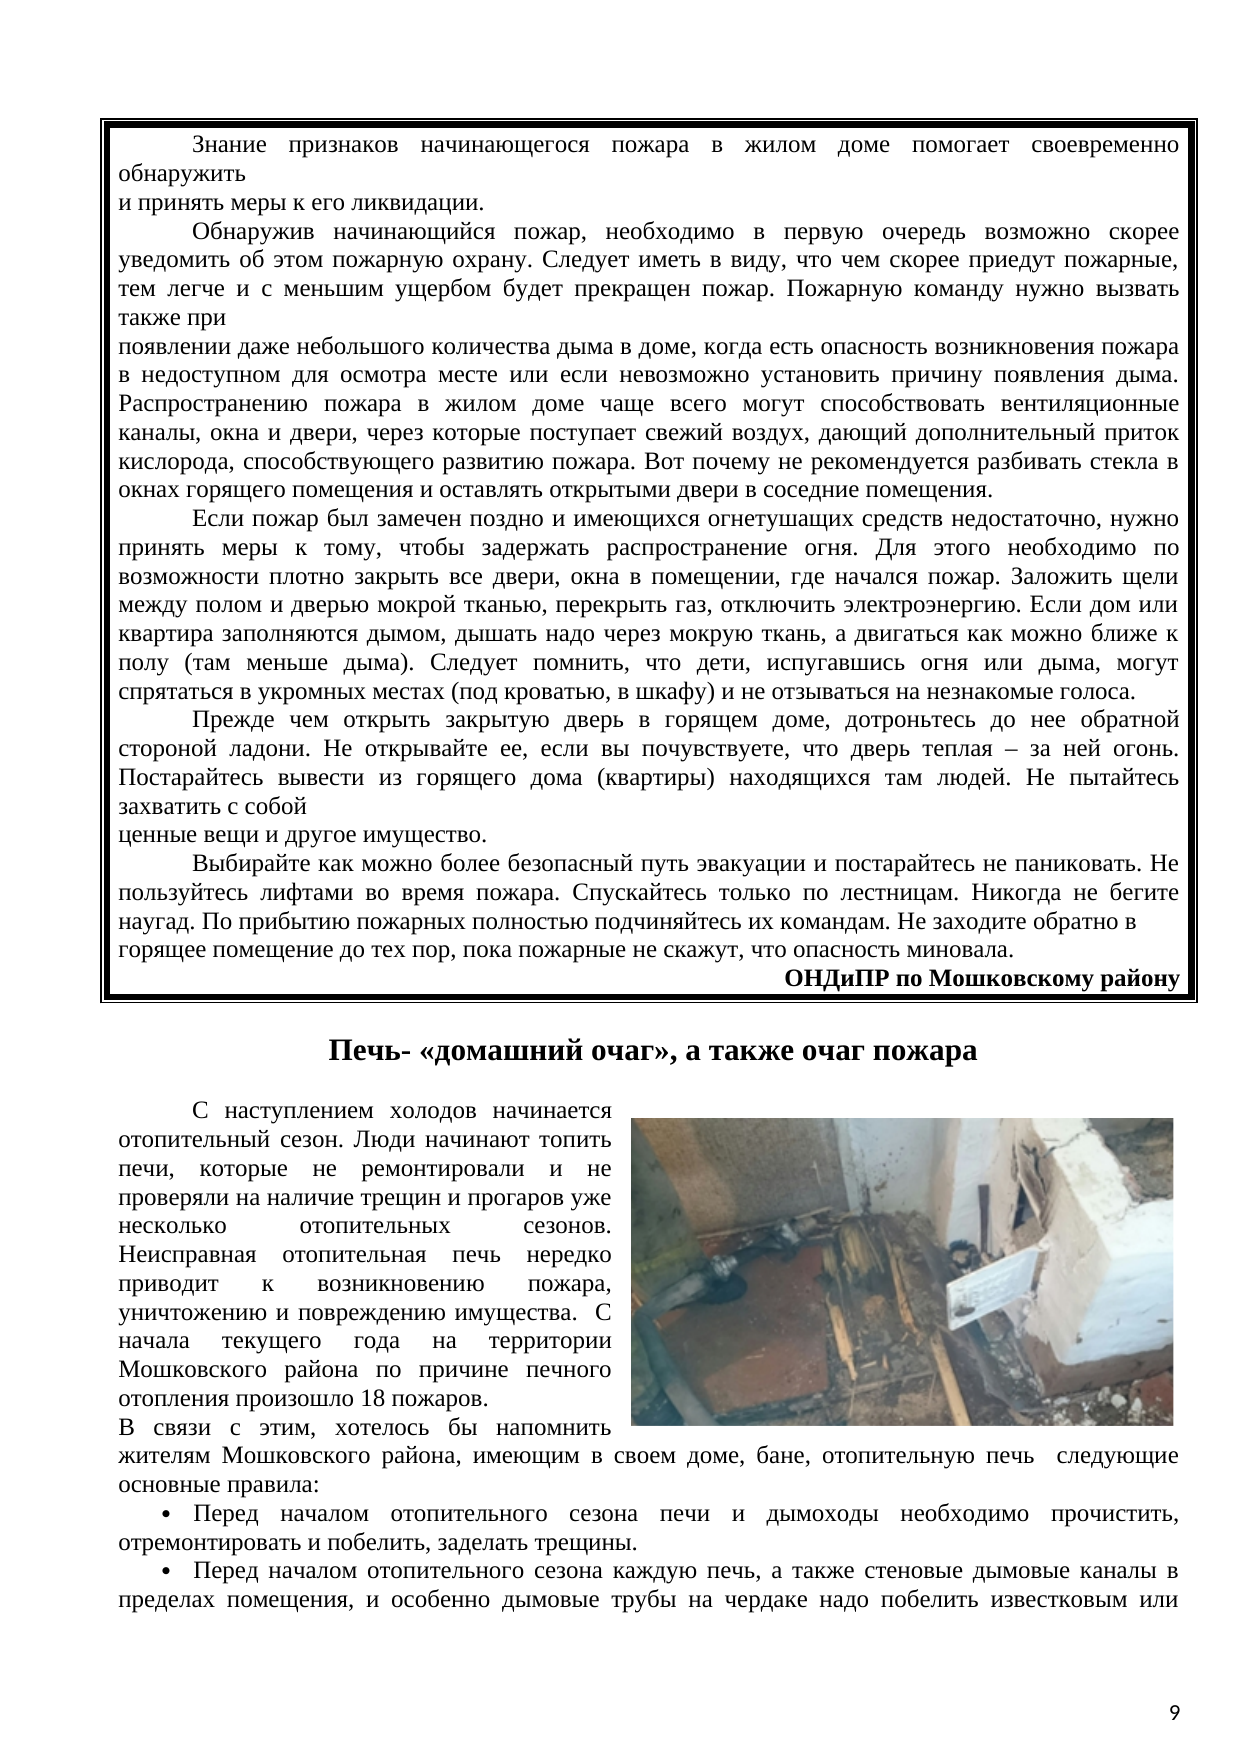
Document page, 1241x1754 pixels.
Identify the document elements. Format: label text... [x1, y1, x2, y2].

text ОНДиПР по Мошковскому району [110, 952, 1188, 994]
text появлении даже небольшого количества дыма в доме, когда есть опасность возникновения пожара в недоступном для осмотра месте или если невозможно установить причину появления дыма. Распространению пожара в жилом доме чаще всего могут способствовать вентиляционные каналы, окна и двери, через которые поступает свежий воздух, дающий дополнительный приток кислорода, способствующего развитию пожара. Вот почему не рекомендуется разбивать стекла в окнах горящего помещения и оставлять открытыми двери в соседние помещения. [118, 331, 1180, 503]
text Знание признаков начинающегося пожара в жилом доме помогает своевременно обнаружить [110, 128, 1188, 187]
text Обнаружив начинающийся пожар, необходимо в первую очередь возможно скорее уведомить об этом пожарную охрану. Следует иметь в виду, что чем скорее приедут пожарные, тем легче и с меньшим ущербом будет прекращен пожар. Пожарную команду нужно вызвать также при [118, 216, 1180, 331]
text горящее помещение до тех пор, пока пожарные не скажут, что опасность миновала. [118, 934, 1180, 952]
text ценные вещи и другое имущество. [118, 819, 1180, 848]
picture [629, 1118, 1174, 1425]
text Прежде чем открыть закрытую дверь в горящем доме, дотроньтесь до нее обратной стороной ладони. Не открывайте ее, если вы почувствуете, что дверь теплая – за ней огонь. Постарайтесь вывести из горящего дома (квартиры) находящихся там людей. Не пытайтесь захватить с собой [118, 704, 1180, 819]
list Перед началом отопительного сезона печи и дымоходы необходимо прочистить, отремонтировать и побелить, заделать трещины. [118, 1498, 1180, 1556]
text Выбирайте как можно более безопасный путь эвакуации и постарайтесь не паниковать. Не пользуйтесь лифтами во время пожара. Спускайтесь только по лестницам. Никогда не бегите наугад. По прибытию пожарных полностью подчиняйтесь их командам. Не заходите обратно в [118, 848, 1180, 934]
text и принять меры к его ликвидации. [118, 187, 1180, 216]
text В связи с этим, хотелось бы напомнить жителям Мошковского района, имеющим в своем доме, бане, отопительную печь следующие основные правила: [118, 1412, 1180, 1498]
text Печь- «домашний очаг», а также очаг пожара [118, 1032, 1180, 1067]
text Если пожар был замечен поздно и имеющихся огнетушащих средств недостаточно, нужно принять меры к тому, чтобы задержать распространение огня. Для этого необходимо по возможности плотно закрыть все двери, окна в помещении, где начался пожар. Заложить щели между полом и дверью мокрой тканью, перекрыть газ, отключить электроэнергию. Если дом или квартира заполняются дымом, дышать надо через мокрую ткань, а двигаться как можно ближе к полу (там меньше дыма). Следует помнить, что дети, испугавшись огня или дыма, могут спрятаться в укромных местах (под кроватью, в шкафу) и не отзываться на незнакомые голоса. [118, 503, 1180, 704]
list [118, 1556, 1180, 1613]
